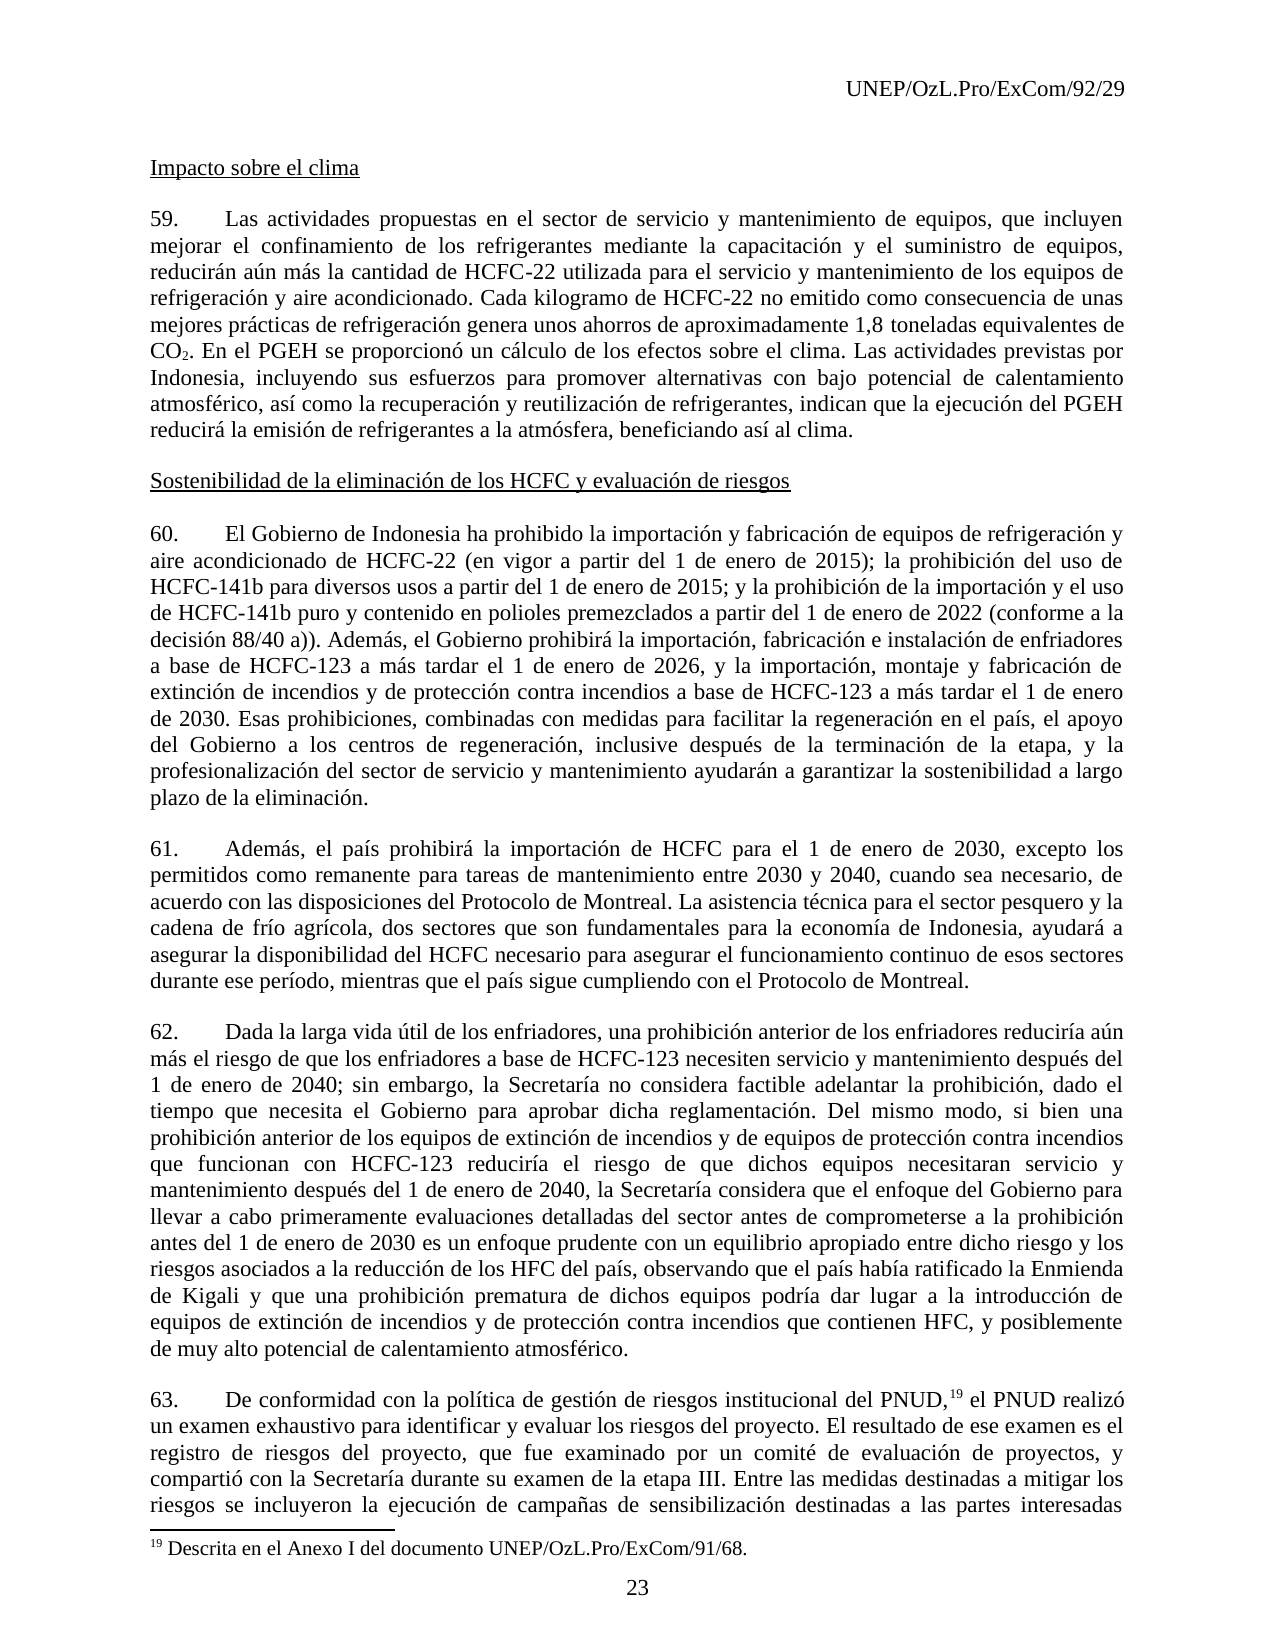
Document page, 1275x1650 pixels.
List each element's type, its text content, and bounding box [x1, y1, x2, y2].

text Sostenibilidad de la eliminación de los HCFC y evaluación de riesgos [150, 468, 1125, 494]
subtitle Las actividades propuestas en el sector de servicio y mantenimiento de equipos, que incluyen mejorar el confinamiento de los refrigerantes mediante la capacitación y el suministro de equipos, reducirán aún más la cantidad de HCFC-22 utilizada para el servicio y mantenimiento de los equipos de refrigeración y aire acondicionado. Cada kilogramo de HCFC-22 no emitido como consecuencia de unas mejores prácticas de refrigeración genera unos ahorros de aproximadamente 1,8 toneladas equivalentes de CO2. En el PGEH se proporcionó un cálculo de los efectos sobre el clima. Las actividades previstas por Indonesia, incluyendo sus esfuerzos para promover alternativas con bajo potencial de calentamiento atmosférico, así como la recuperación y reutilización de refrigerantes, indican que la ejecución del PGEH reducirá la emisión de refrigerantes a la atmósfera, beneficiando así al clima. [150, 205, 1125, 443]
subtitle El Gobierno de Indonesia ha prohibido la importación y fabricación de equipos de refrigeración y aire acondicionado de HCFC-22 (en vigor a partir del 1 de enero de 2015); la prohibición del uso de HCFC-141b para diversos usos a partir del 1 de enero de 2015; y la prohibición de la importación y el uso de HCFC-141b puro y contenido en polioles premezclados a partir del 1 de enero de 2022 (conforme a la decisión 88/40 a)). Además, el Gobierno prohibirá la importación, fabricación e instalación de enfriadores a base de HCFC-123 a más tardar el 1 de enero de 2026, y la importación, montaje y fabricación de extinción de incendios y de protección contra incendios a base de HCFC-123 a más tardar el 1 de enero de 2030. Esas prohibiciones, combinadas con medidas para facilitar la regeneración en el país, el apoyo del Gobierno a los centros de regeneración, inclusive después de la terminación de la etapa, y la profesionalización del sector de servicio y mantenimiento ayudarán a garantizar la sostenibilidad a largo plazo de la eliminación. [150, 520, 1125, 810]
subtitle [150, 1386, 1125, 1518]
subtitle Además, el país prohibirá la importación de HCFC para el 1 de enero de 2030, excepto los permitidos como remanente para tareas de mantenimiento entre 2030 y 2040, cuando sea necesario, de acuerdo con las disposiciones del Protocolo de Montreal. La asistencia técnica para el sector pesquero y la cadena de frío agrícola, dos sectores que son fundamentales para la economía de Indonesia, ayudará a asegurar la disponibilidad del HCFC necesario para asegurar el funcionamiento continuo de esos sectores durante ese período, mientras que el país sigue cumpliendo con el Protocolo de Montreal. [150, 835, 1125, 993]
text Impacto sobre el clima [150, 154, 1125, 180]
subtitle Dada la larga vida útil de los enfriadores, una prohibición anterior de los enfriadores reduciría aún más el riesgo de que los enfriadores a base de HCFC-123 necesiten servicio y mantenimiento después del 1 de enero de 2040; sin embargo, la Secretaría no considera factible adelantar la prohibición, dado el tiempo que necesita el Gobierno para aprobar dicha reglamentación. Del mismo modo, si bien una prohibición anterior de los equipos de extinción de incendios y de equipos de protección contra incendios que funcionan con HCFC-123 reduciría el riesgo de que dichos equipos necesitaran servicio y mantenimiento después del 1 de enero de 2040, la Secretaría considera que el enfoque del Gobierno para llevar a cabo primeramente evaluaciones detalladas del sector antes de comprometerse a la prohibición antes del 1 de enero de 2030 es un enfoque prudente con un equilibrio apropiado entre dicho riesgo y los riesgos asociados a la reducción de los HFC del país, observando que el país había ratificado la Enmienda de Kigali y que una prohibición prematura de dichos equipos podría dar lugar a la introducción de equipos de extinción de incendios y de protección contra incendios que contienen HFC, y posiblemente de muy alto potencial de calentamiento atmosférico. [150, 1018, 1125, 1361]
